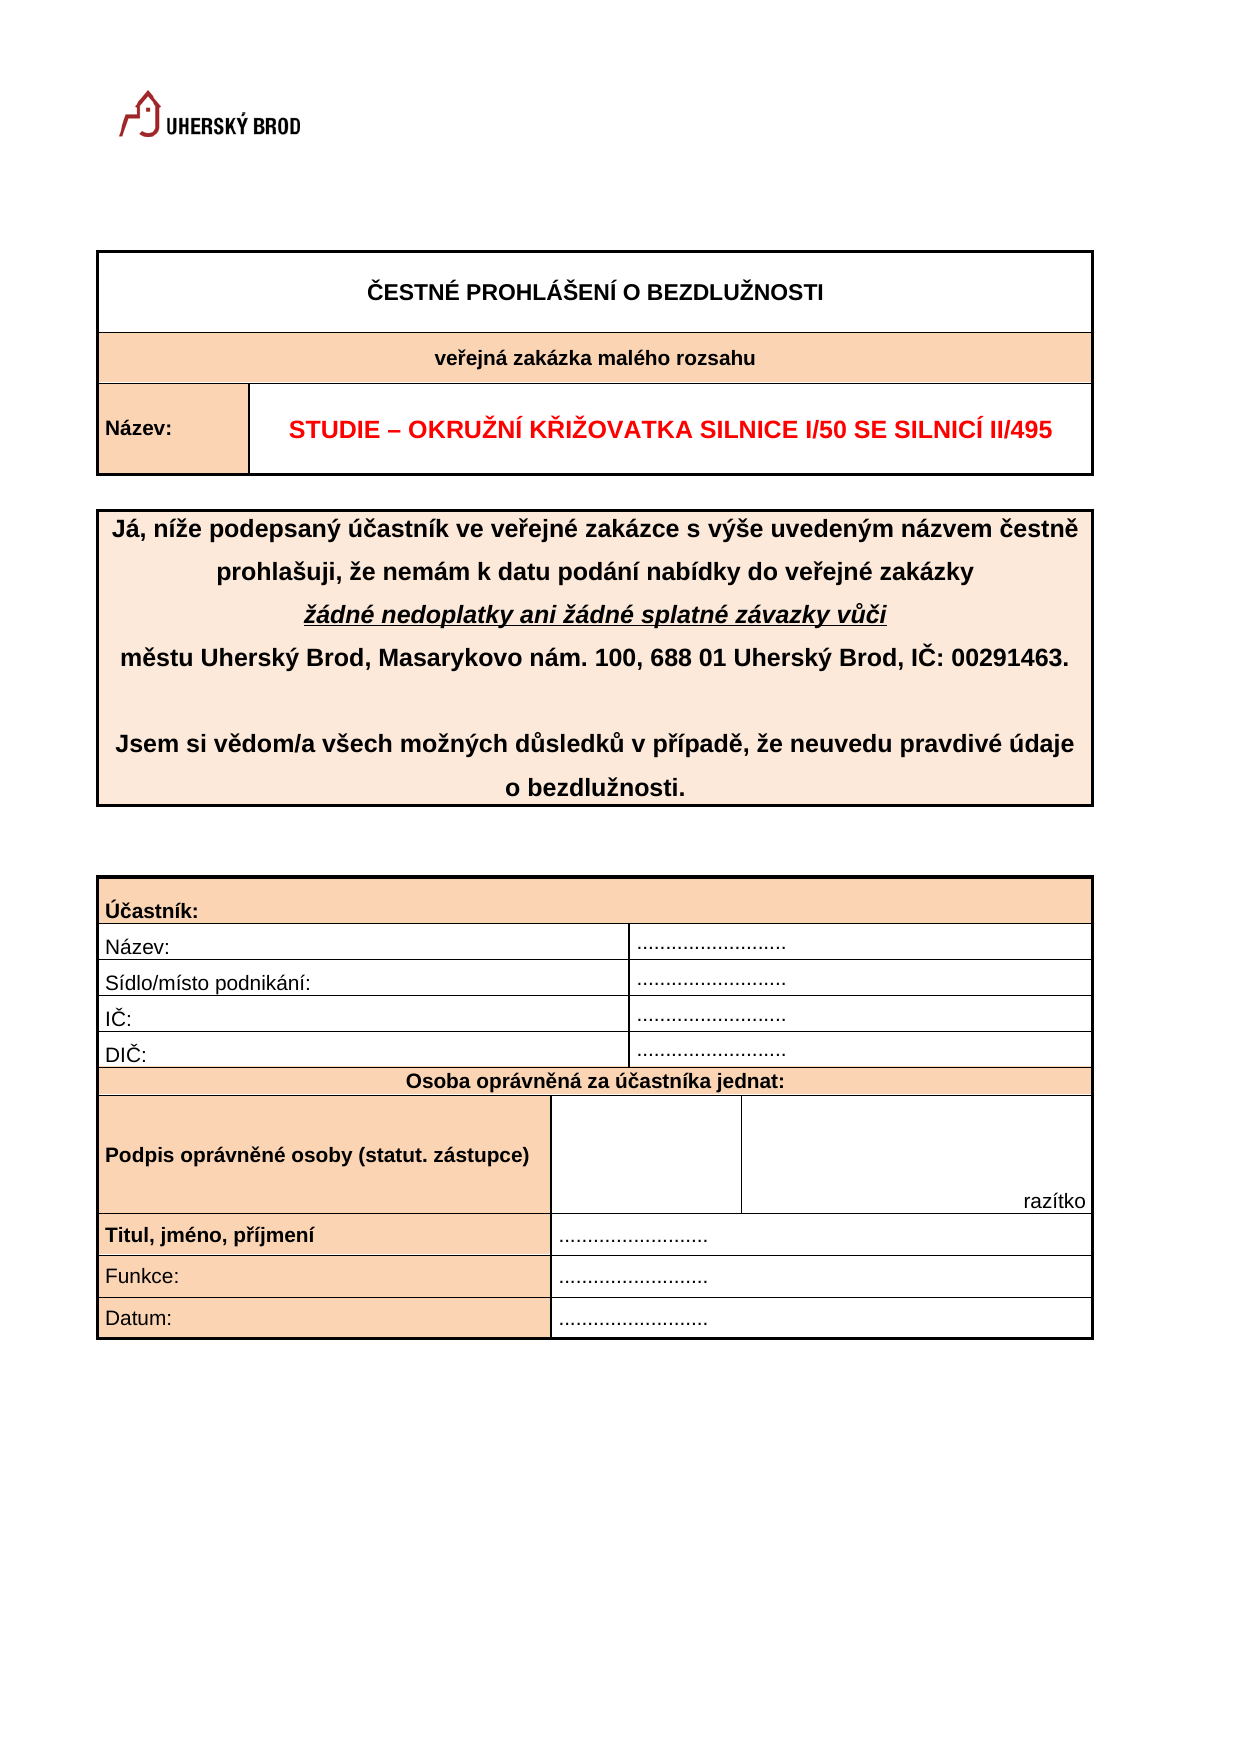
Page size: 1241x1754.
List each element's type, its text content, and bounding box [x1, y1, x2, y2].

table_cell .......................... [552, 1256, 1091, 1296]
table_cell Datum: [99, 1298, 550, 1337]
table_header Účastník: [99, 879, 1091, 923]
table_cell razítko [742, 1096, 1091, 1213]
table_cell .......................... [630, 924, 1091, 959]
table_cell .......................... [552, 1214, 1091, 1254]
table_cell veřejná zakázka malého rozsahu [99, 333, 1091, 382]
table_cell Osoba oprávněná za účastníka jednat: [99, 1068, 1091, 1094]
table_cell .......................... [630, 1032, 1091, 1066]
table_cell Sídlo/místo podnikání: [99, 960, 628, 994]
table_cell .......................... [630, 996, 1091, 1031]
table_cell .......................... [552, 1298, 1091, 1337]
table_cell Titul, jméno, příjmení [99, 1214, 550, 1254]
table_cell Studie – Okružní křižovatka silnice I/50 se silnicí II/495 [250, 384, 1091, 473]
table_cell [552, 1096, 741, 1213]
table_header Já, níže podepsaný účastník ve veřejné zakázce s výše uvedeným názvem čestně prohlašuji, že nemám k datu podání nabídky do veřejné zakázky žádné nedoplatky ani žádné splatné závazky vůči městu Uherský Brod, Masarykovo nám. 100, 688 01 Uherský Brod, IČ: 00291463. Jsem si vědom/a všech možných důsledků v případě, že neuvedu pravdivé údaje o bezdlužnosti. [99, 512, 1091, 804]
table_cell Podpis oprávněné osoby (statut. zástupce) [99, 1096, 550, 1213]
table_header ČESTNÉ PROHLÁŠENÍ O BEZDLUŽNOSTI [99, 253, 1091, 332]
table_cell .......................... [630, 960, 1091, 994]
table_cell IČ: [99, 996, 628, 1031]
table_cell Název: [99, 384, 248, 473]
picture [106, 73, 313, 155]
table_cell Název: [99, 924, 628, 959]
table_cell DIČ: [99, 1032, 628, 1066]
table_cell Funkce: [99, 1256, 550, 1296]
